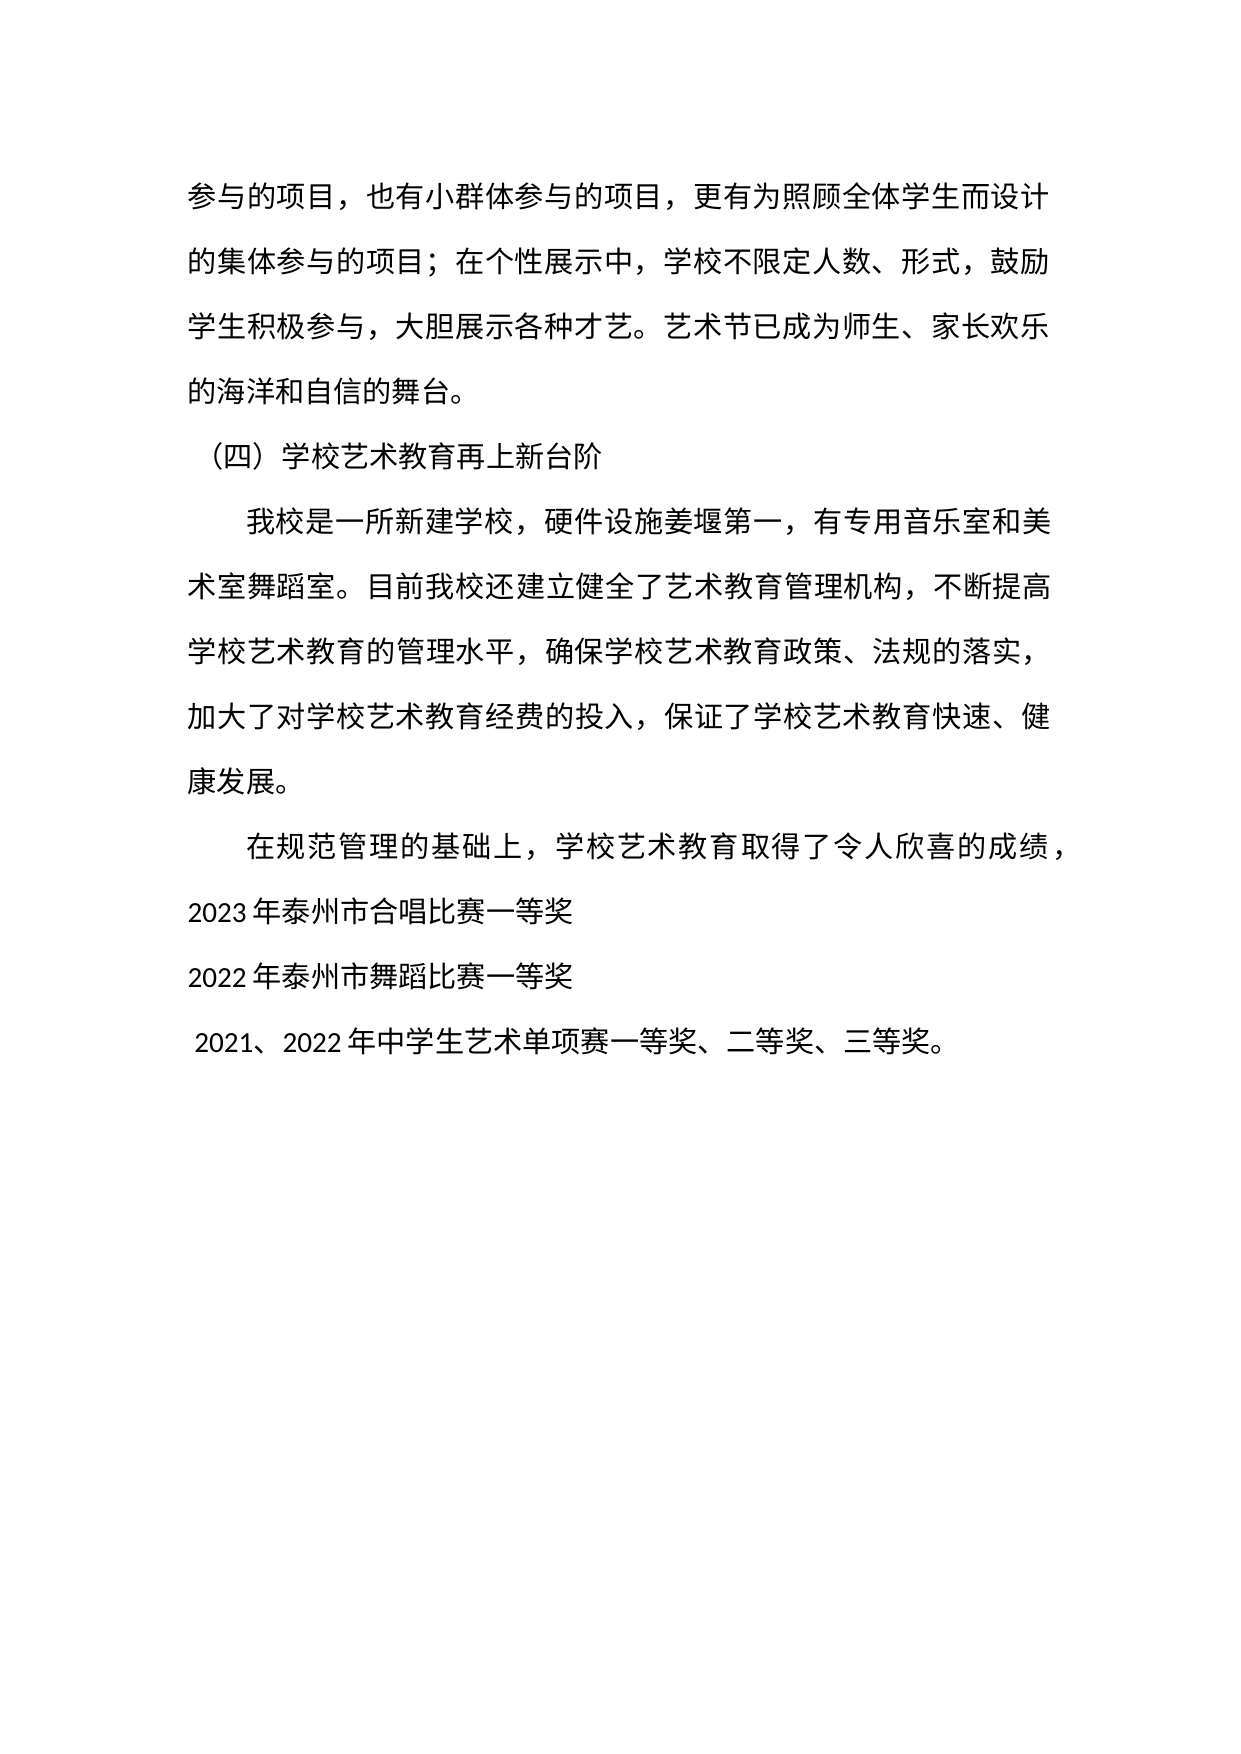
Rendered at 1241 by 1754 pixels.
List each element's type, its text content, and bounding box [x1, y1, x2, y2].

text 我校是一所新建学校，硬件设施姜堰第一，有专用音乐室和美术室舞蹈室。目前我校还建立健全了艺术教育管理机构，不断提高学校艺术教育的管理水平，确保学校艺术教育政策、法规的落实，加大了对学校艺术教育经费的投入，保证了学校艺术教育快速、健康发展。 [187, 487, 1053, 812]
text 2021、2022年中学生艺术单项赛一等奖、二等奖、三等奖。 [187, 1007, 1053, 1072]
text （四）学校艺术教育再上新台阶 [187, 422, 1053, 487]
text 在规范管理的基础上，学校艺术教育取得了令人欣喜的成绩，2023年泰州市合唱比赛一等奖 [187, 812, 1053, 942]
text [187, 162, 1053, 422]
text 2022年泰州市舞蹈比赛一等奖 [187, 942, 1053, 1007]
